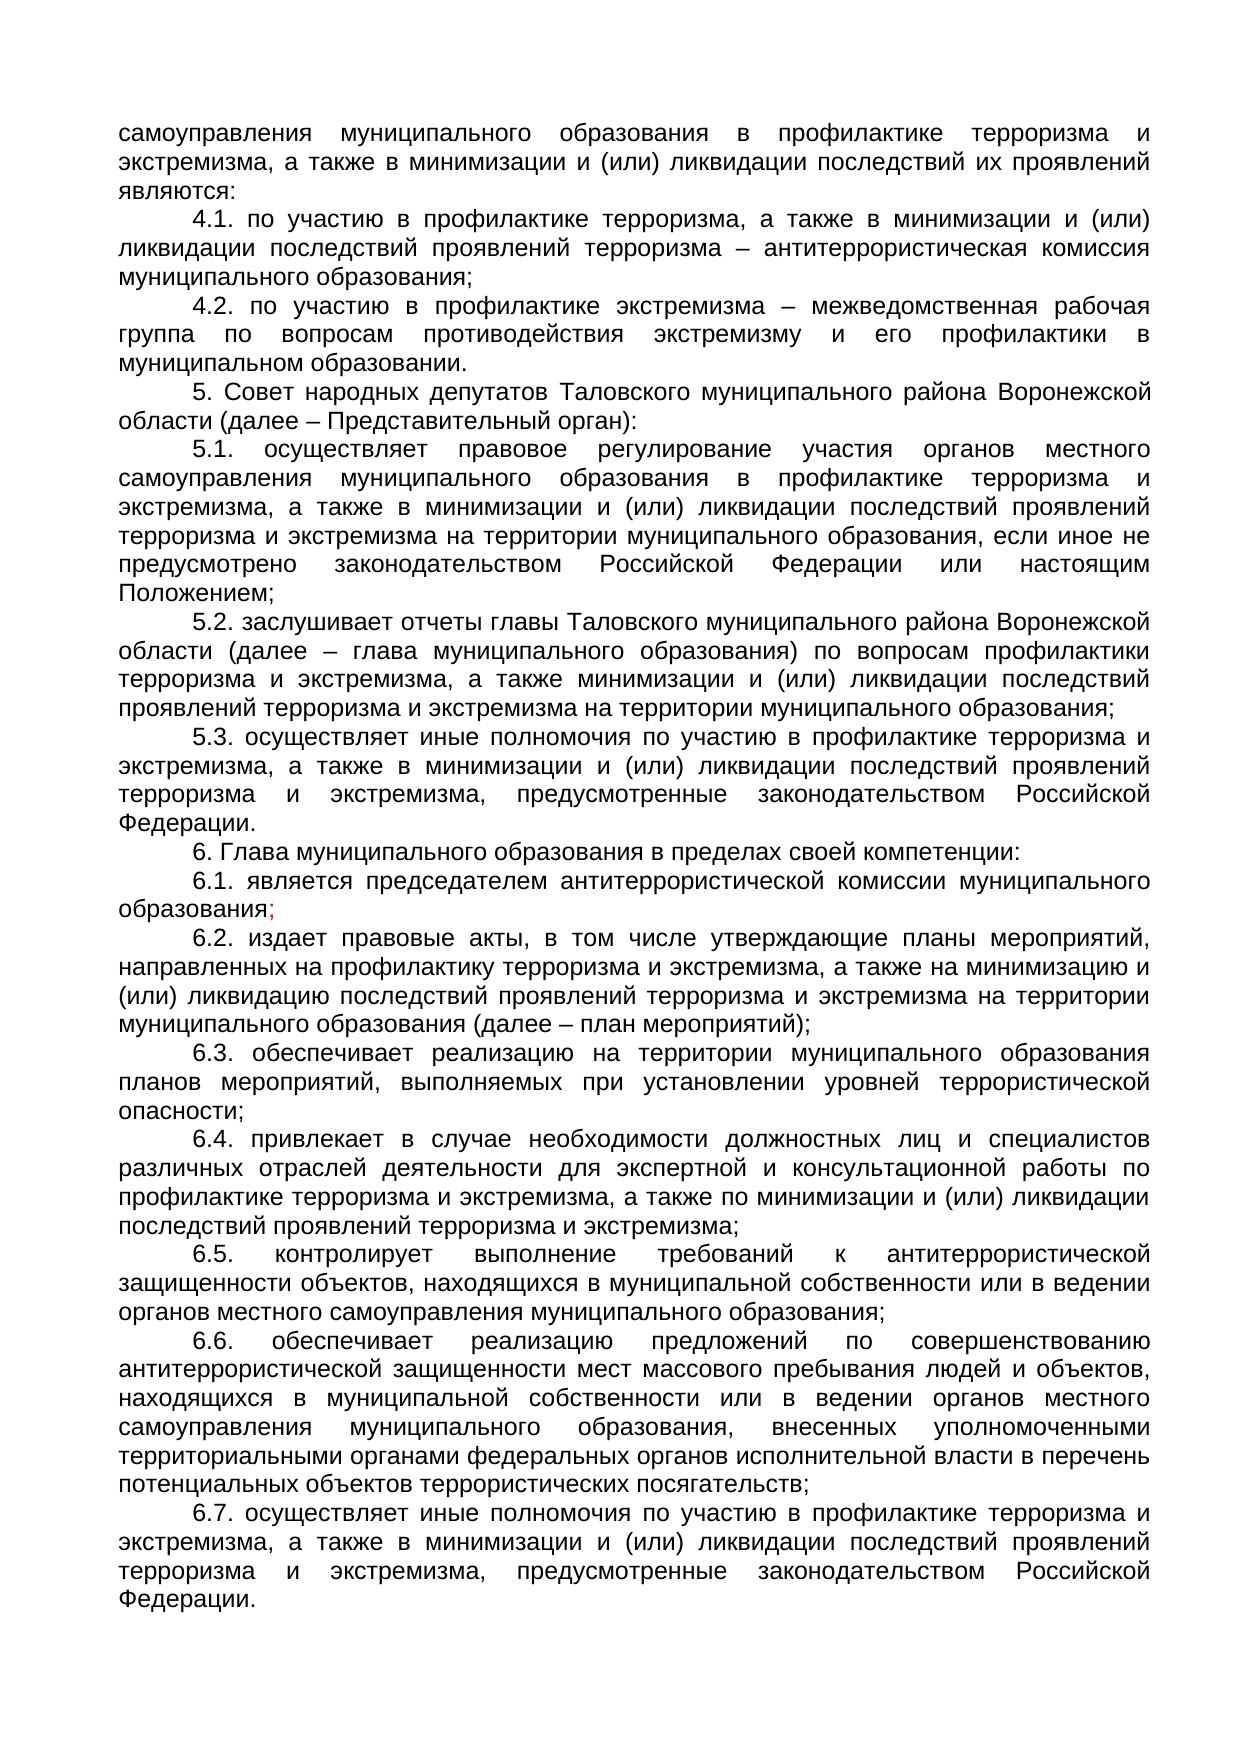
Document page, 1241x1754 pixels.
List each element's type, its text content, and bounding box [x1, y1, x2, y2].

text 4.1. по участию в профилактике терроризма, а также в минимизации и (или) ликвидации последствий проявлений терроризма – антитеррористическая комиссия муниципального образования; [118, 204, 1152, 291]
text 6.6. обеспечивает реализацию предложений по совершенствованию антитеррористической защищенности мест массового пребывания людей и объектов, находящихся в муниципальной собственности или в ведении органов местного самоуправления муниципального образования, внесенных уполномоченными территориальными органами федеральных органов исполнительной власти в перечень потенциальных объектов террористических посягательств; [118, 1326, 1152, 1498]
text 5.1. осуществляет правовое регулирование участия органов местного самоуправления муниципального образования в профилактике терроризма и экстремизма, а также в минимизации и (или) ликвидации последствий проявлений терроризма и экстремизма на территории муниципального образования, если иное не предусмотрено законодательством Российской Федерации или настоящим Положением; [118, 434, 1152, 607]
text 6.5. контролирует выполнение требований к антитеррористической защищенности объектов, находящихся в муниципальной собственности или в ведении органов местного самоуправления муниципального образования; [118, 1239, 1152, 1326]
text 4.2. по участию в профилактике экстремизма – межведомственная рабочая группа по вопросам противодействия экстремизму и его профилактики в муниципальном образовании. [118, 291, 1152, 377]
text 6.7. осуществляет иные полномочия по участию в профилактике терроризма и экстремизма, а также в минимизации и (или) ликвидации последствий проявлений терроризма и экстремизма, предусмотренные законодательством Российской Федерации. [118, 1498, 1152, 1613]
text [118, 118, 1152, 204]
text 5.2. заслушивает отчеты главы Таловского муниципального района Воронежской области (далее – глава муниципального образования) по вопросам профилактики терроризма и экстремизма, а также минимизации и (или) ликвидации последствий проявлений терроризма и экстремизма на территории муниципального образования; [118, 607, 1152, 722]
text 6.3. обеспечивает реализацию на территории муниципального образования планов мероприятий, выполняемых при установлении уровней террористической опасности; [118, 1038, 1152, 1124]
text 5.3. осуществляет иные полномочия по участию в профилактике терроризма и экстремизма, а также в минимизации и (или) ликвидации последствий проявлений терроризма и экстремизма, предусмотренные законодательством Российской Федерации. [118, 722, 1152, 837]
text 6.1. является председателем антитеррористической комиссии муниципального образования; [118, 866, 1152, 923]
text 6.4. привлекает в случае необходимости должностных лиц и специалистов различных отраслей деятельности для экспертной и консультационной работы по профилактике терроризма и экстремизма, а также по минимизации и (или) ликвидации последствий проявлений терроризма и экстремизма; [118, 1124, 1152, 1239]
text 6.2. издает правовые акты, в том числе утверждающие планы мероприятий, направленных на профилактику терроризма и экстремизма, а также на минимизацию и (или) ликвидацию последствий проявлений терроризма и экстремизма на территории муниципального образования (далее – план мероприятий); [118, 923, 1152, 1038]
text 6. Глава муниципального образования в пределах своей компетенции: [118, 837, 1152, 866]
text 5. Совет народных депутатов Таловского муниципального района Воронежской области (далее – Представительный орган): [118, 377, 1152, 434]
